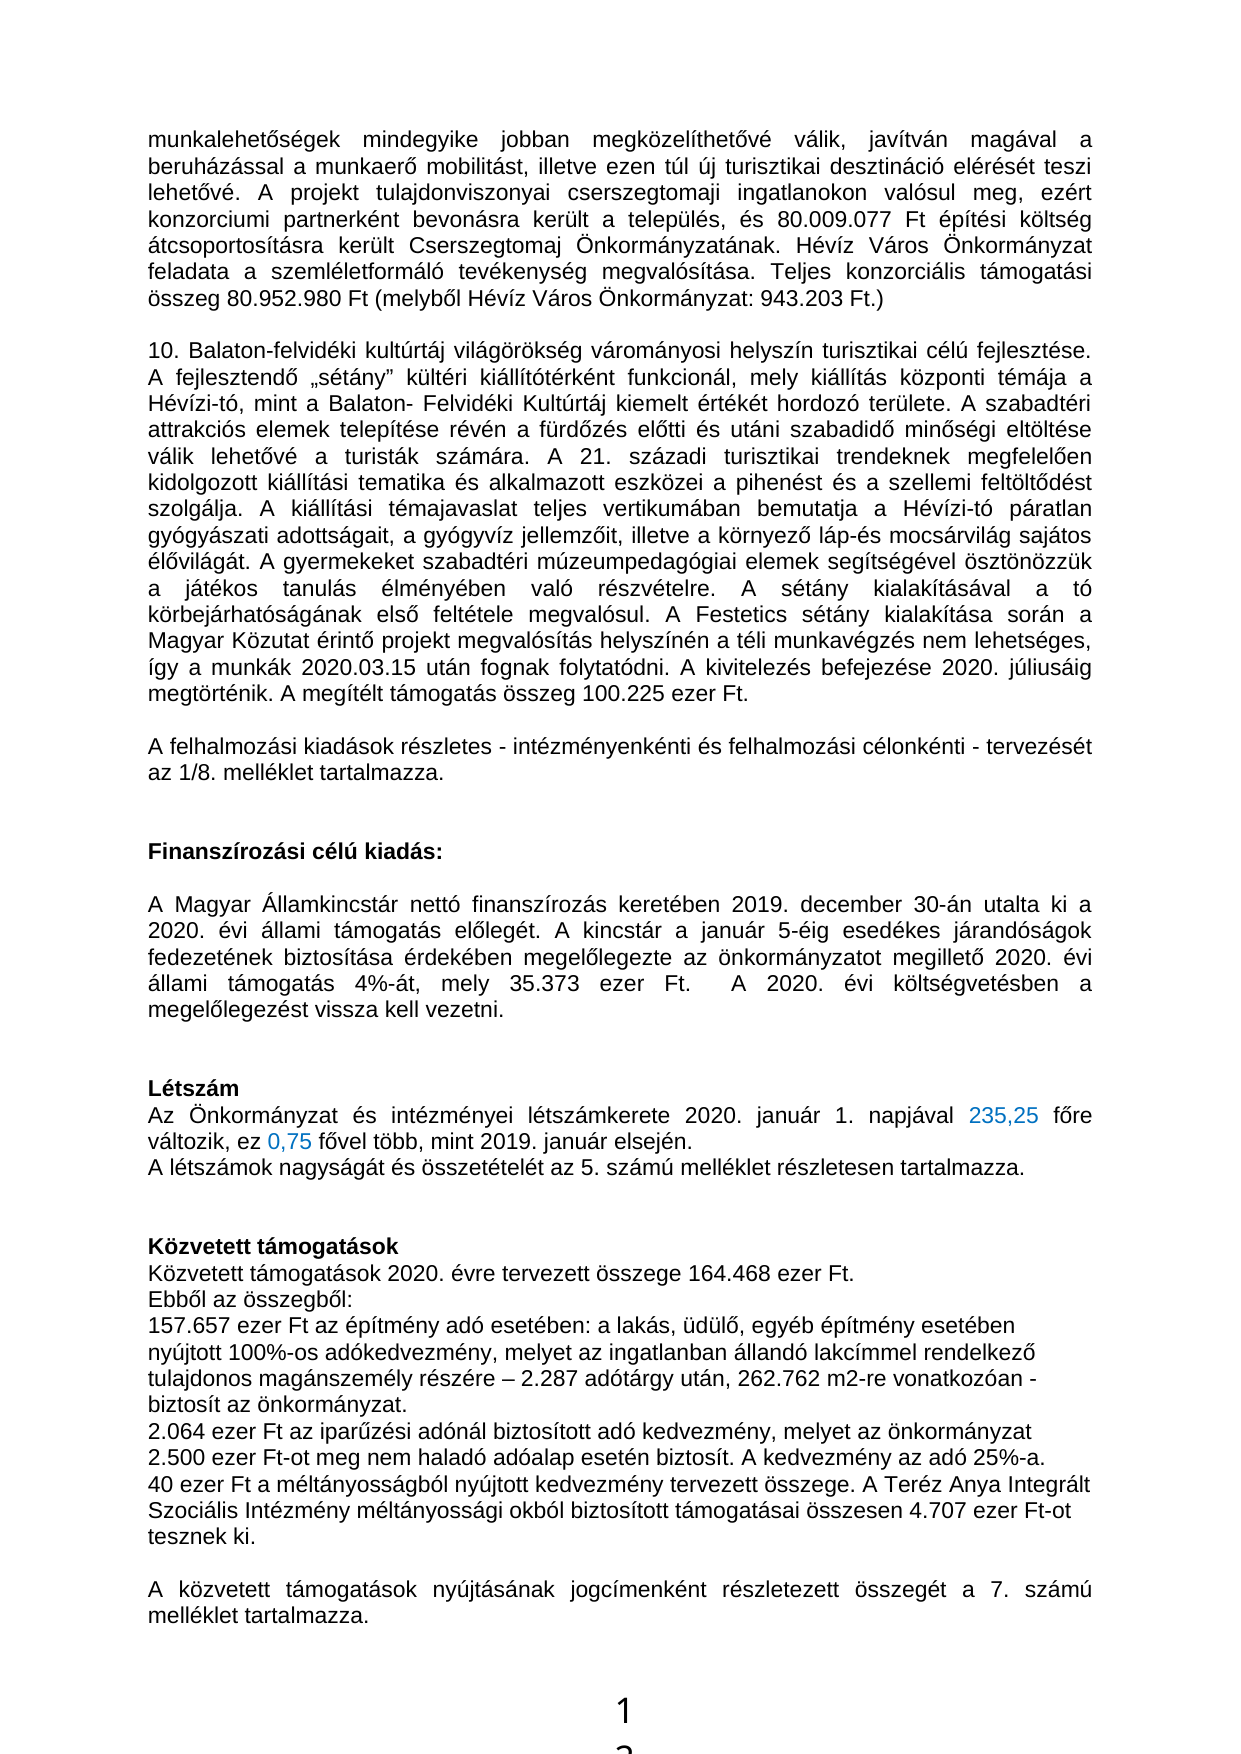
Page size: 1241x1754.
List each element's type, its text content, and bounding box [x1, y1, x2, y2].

text Közvetett támogatások 2020. évre tervezett összege 164.468 ezer Ft. [148, 1260, 1093, 1286]
text 157.657 ezer Ft az építmény adó esetében: a lakás, üdülő, egyéb építmény esetében nyújtott 100%-os adókedvezmény, melyet az ingatlanban állandó lakcímmel rendelkező tulajdonos magánszemély részére – 2.287 adótárgy után, 262.762 m2-re vonatkozóan - biztosít az önkormányzat. [148, 1312, 1093, 1418]
text 40 ezer Ft a méltányosságból nyújtott kedvezmény tervezett összege. A Teréz Anya Integrált Szociális Intézmény méltányossági okból biztosított támogatásai összesen 4.707 ezer Ft-ot tesznek ki. [148, 1471, 1093, 1549]
text Közvetett támogatások [148, 1233, 1093, 1260]
text 10. Balaton-felvidéki kultúrtáj világörökség várományosi helyszín turisztikai célú fejlesztése. A fejlesztendő „sétány” kültéri kiállítótérként funkcionál, mely kiállítás központi témája a Hévízi-tó, mint a Balaton- Felvidéki Kultúrtáj kiemelt értékét hordozó területe. A szabadtéri attrakciós elemek telepítése révén a fürdőzés előtti és utáni szabadidő minőségi eltöltése válik lehetővé a turisták számára. A 21. századi turisztikai trendeknek megfelelően kidolgozott kiállítási tematika és alkalmazott eszközei a pihenést és a szellemi feltöltődést szolgálja. A kiállítási témajavaslat teljes vertikumában bemutatja a Hévízi-tó páratlan gyógyászati adottságait, a gyógyvíz jellemzőit, illetve a környező láp-és mocsárvilág sajátos élővilágát. A gyermekeket szabadtéri múzeumpedagógiai elemek segítségével ösztönözzük a játékos tanulás élményében való részvételre. A sétány kialakításával a tó körbejárhatóságának első feltétele megvalósul. A Festetics sétány kialakítása során a Magyar Közutat érintő projekt megvalósítás helyszínén a téli munkavégzés nem lehetséges, így a munkák 2020.03.15 után fognak folytatódni. A kivitelezés befejezése 2020. júliusáig megtörténik. A megítélt támogatás összeg 100.225 ezer Ft. [148, 337, 1093, 706]
text A közvetett támogatások nyújtásának jogcímenként részletezett összegét a 7. számú melléklet tartalmazza. [148, 1576, 1093, 1629]
text 2.064 ezer Ft az iparűzési adónál biztosított adó kedvezmény, melyet az önkormányzat 2.500 ezer Ft-ot meg nem haladó adóalap esetén biztosít. A kedvezmény az adó 25%-a. [148, 1418, 1093, 1471]
text Ebből az összegből: [148, 1286, 1093, 1312]
text Létszám [148, 1075, 1093, 1102]
text Az Önkormányzat és intézményei létszámkerete 2020. január 1. napjával 235,25 főre változik, ez 0,75 fővel több, mint 2019. január elsején. [148, 1102, 1093, 1154]
text A létszámok nagyságát és összetételét az 5. számú melléklet részletesen tartalmazza. [148, 1154, 1093, 1181]
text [148, 126, 1093, 311]
text Finanszírozási célú kiadás: [148, 838, 1093, 864]
text A Magyar Államkincstár nettó finanszírozás keretében 2019. december 30-án utalta ki a 2020. évi állami támogatás előlegét. A kincstár a január 5-éig esedékes járandóságok fedezetének biztosítása érdekében megelőlegezte az önkormányzatot megillető 2020. évi állami támogatás 4%-át, mely 35.373 ezer Ft. A 2020. évi költségvetésben a megelőlegezést vissza kell vezetni. [148, 891, 1093, 1022]
text A felhalmozási kiadások részletes - intézményenkénti és felhalmozási célonkénti - tervezését az 1/8. melléklet tartalmazza. [148, 733, 1093, 785]
